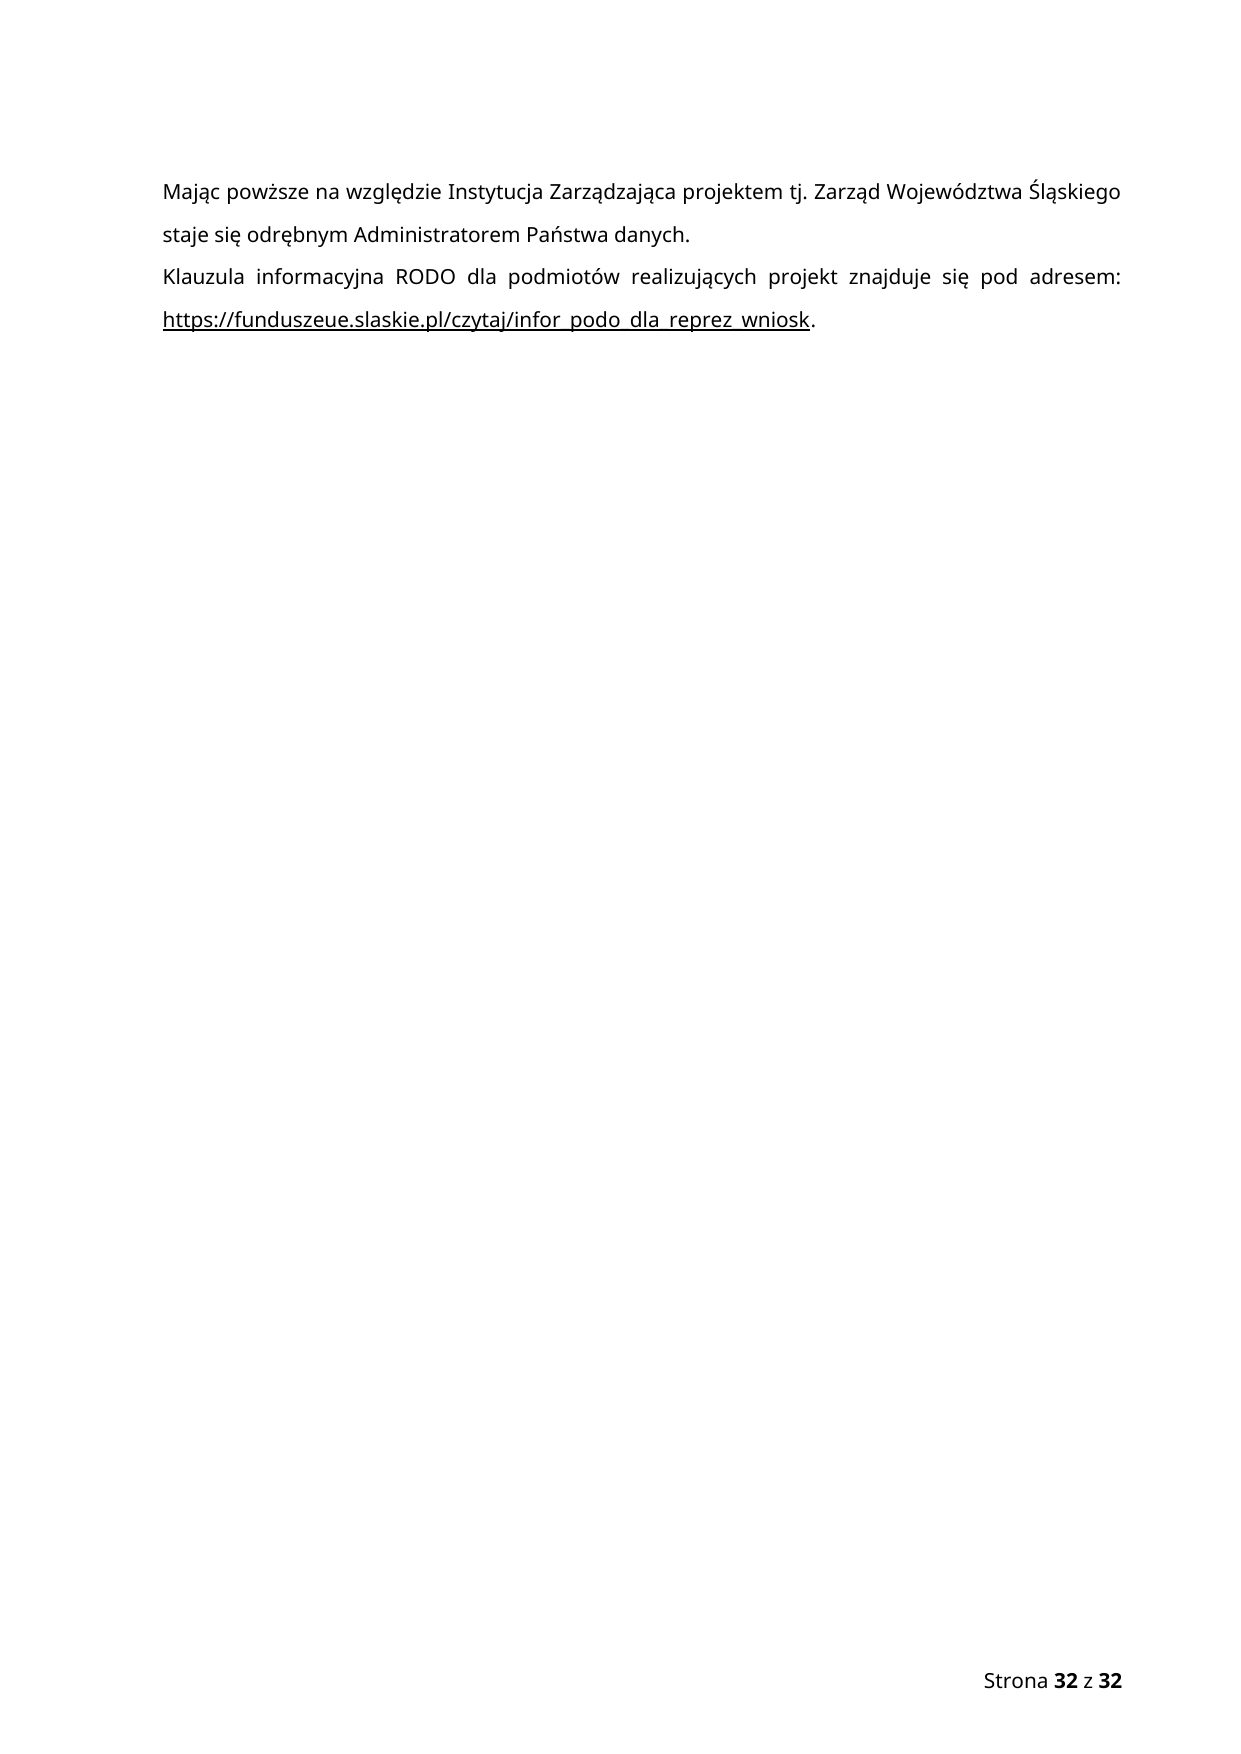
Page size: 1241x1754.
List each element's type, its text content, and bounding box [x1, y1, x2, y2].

text Klauzula informacyjna RODO dla podmiotów realizujących projekt znajduje się pod adresem: https://funduszeue.slaskie.pl/czytaj/infor_podo_dla_reprez_wniosk. [162, 262, 1122, 333]
text Mając powższe na względzie Instytucja Zarządzająca projektem tj. Zarząd Województwa Śląskiego staje się odrębnym Administratorem Państwa danych. [162, 177, 1122, 248]
